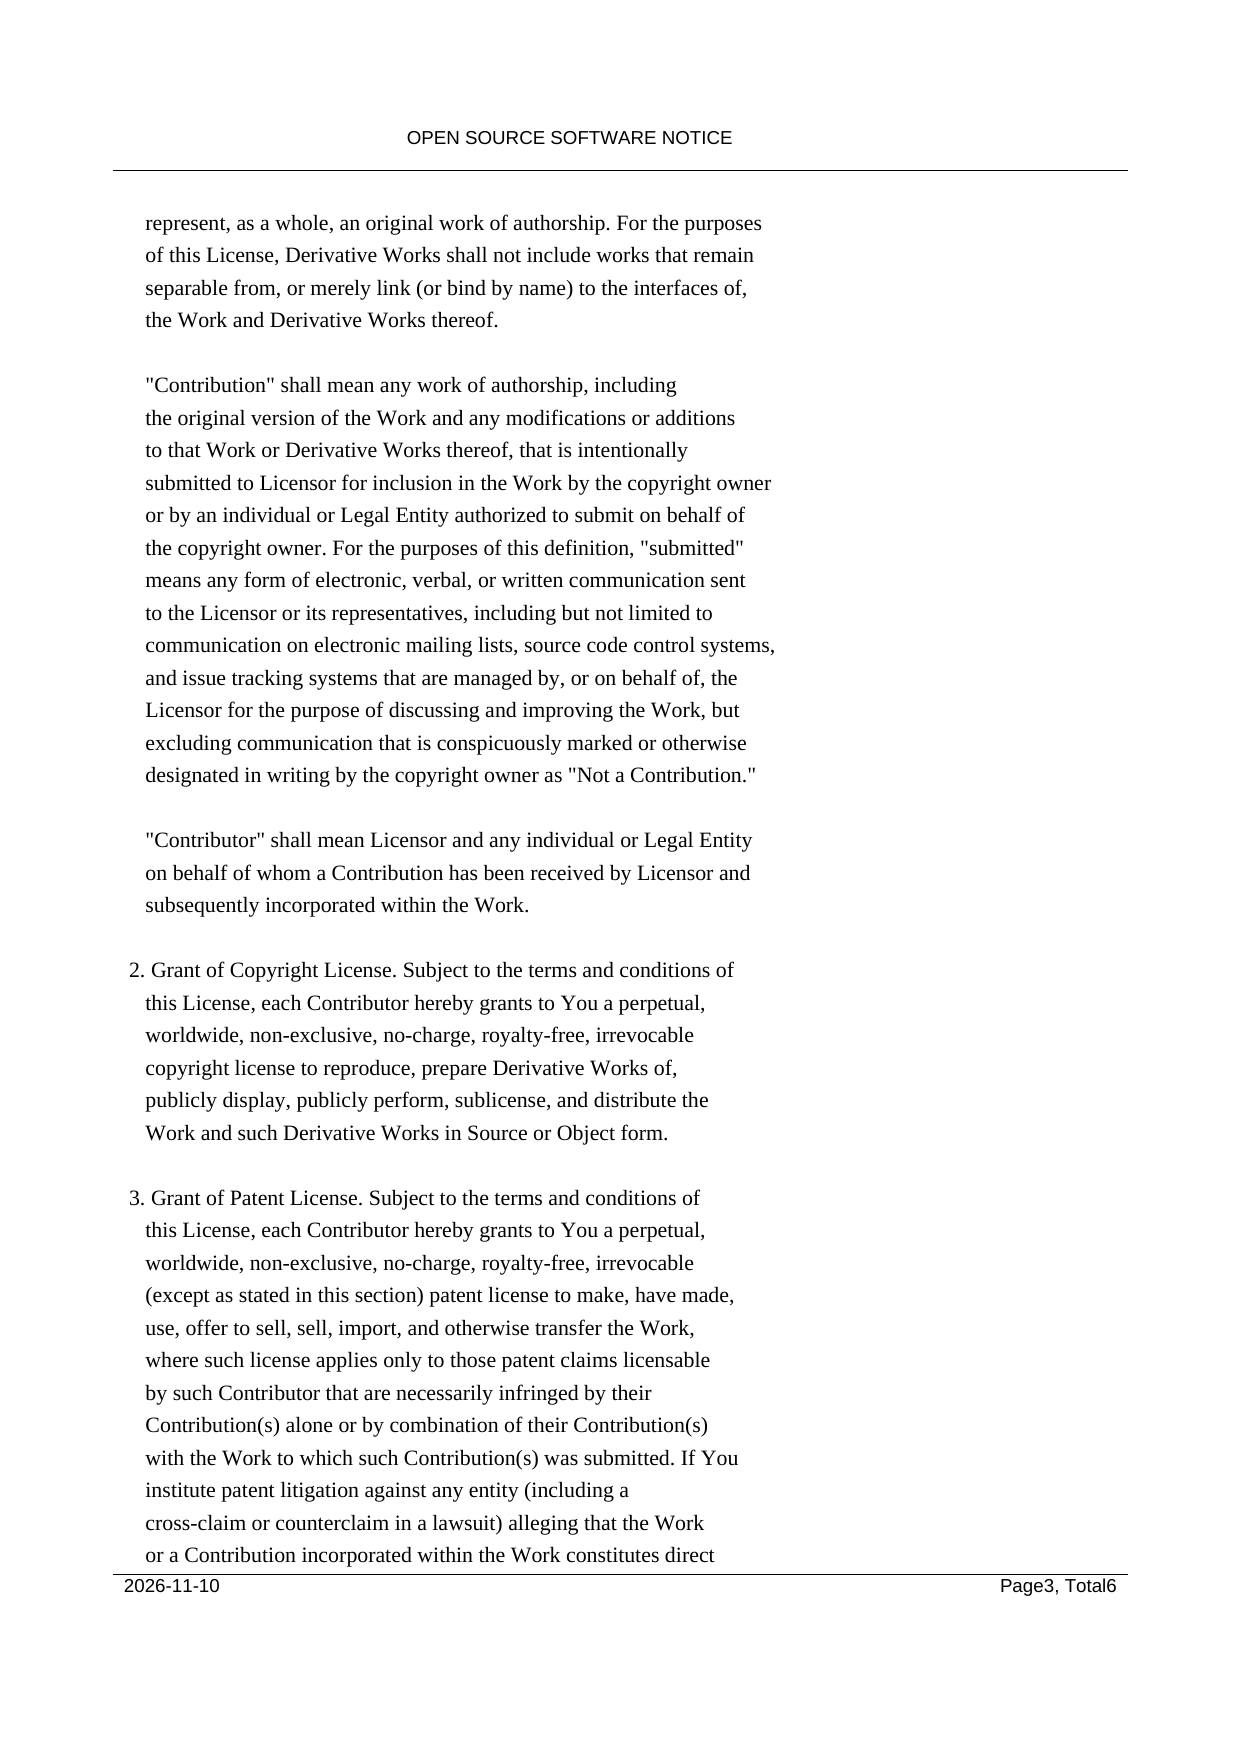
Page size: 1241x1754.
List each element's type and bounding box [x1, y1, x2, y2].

text [112, 206, 1128, 1571]
